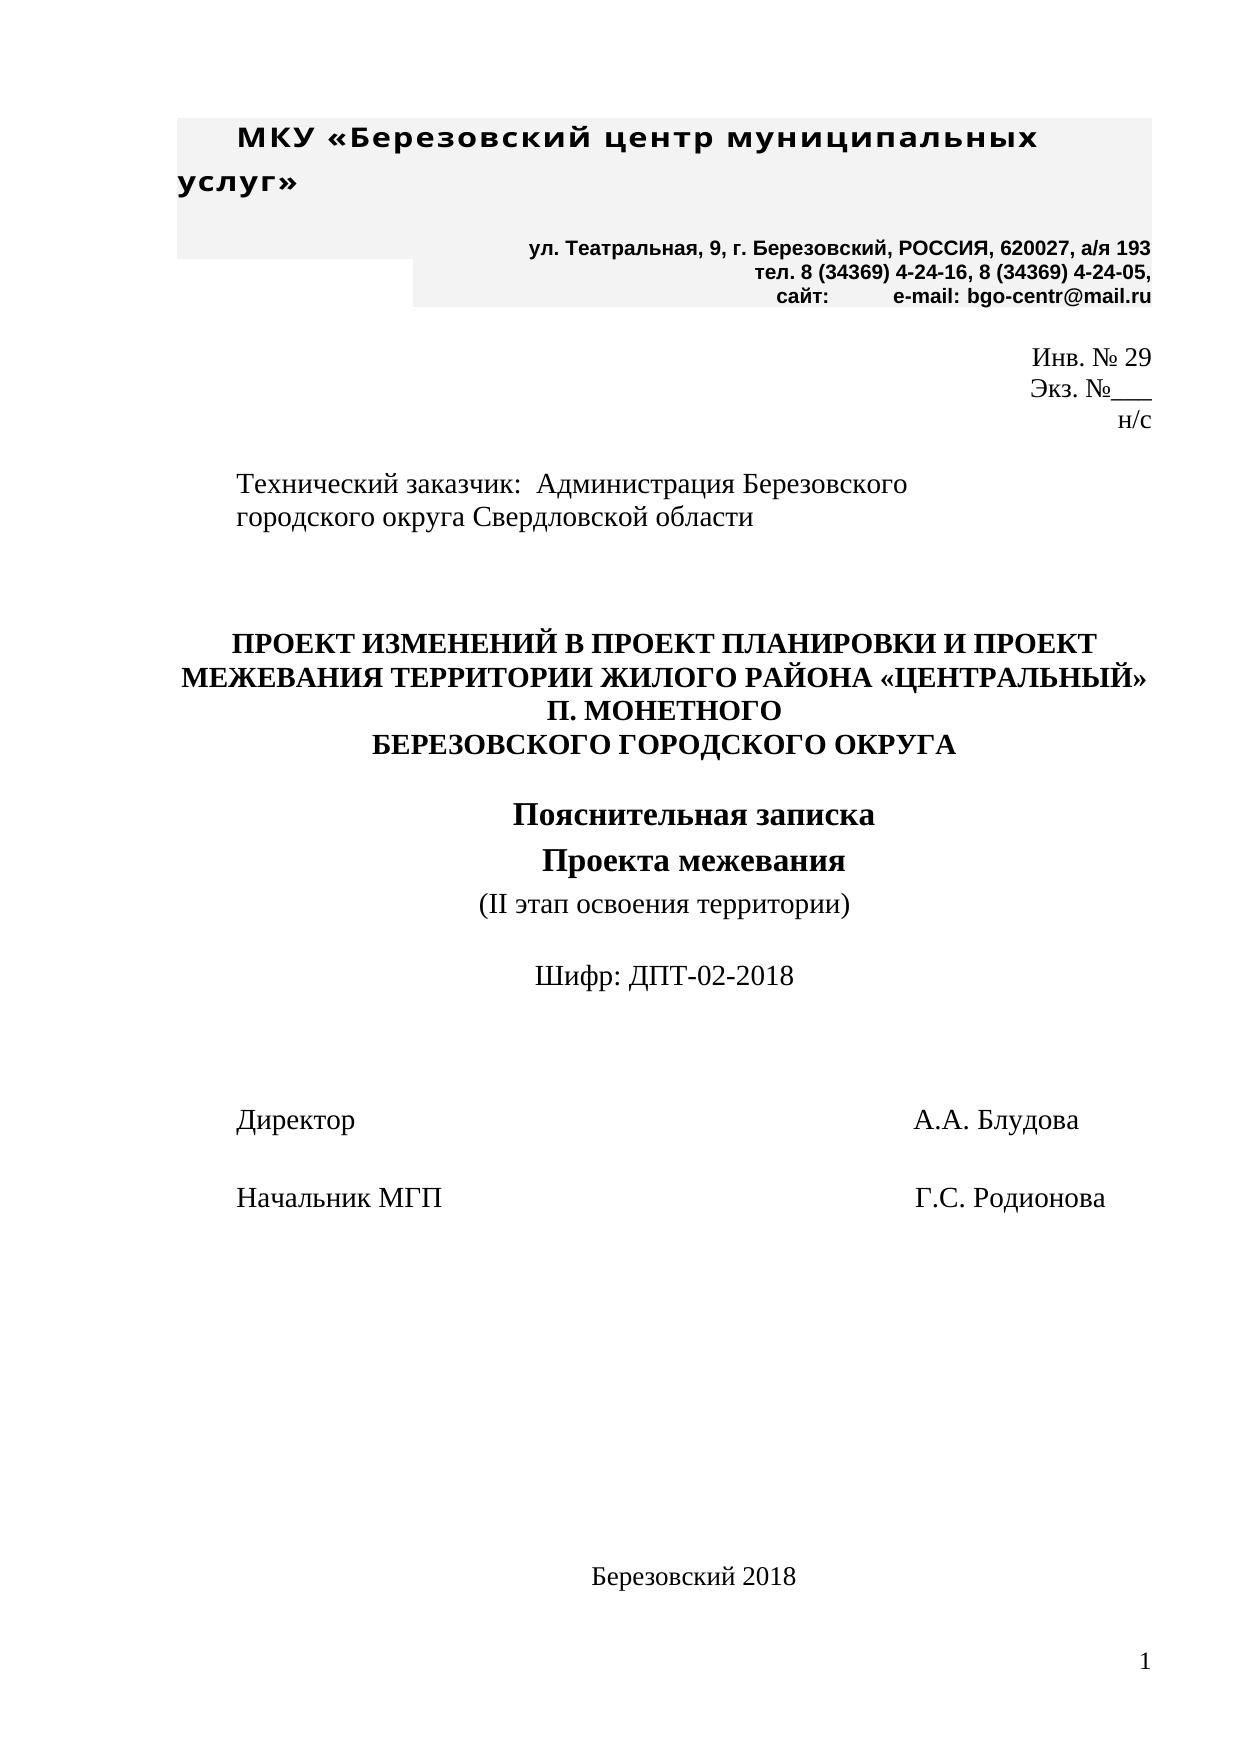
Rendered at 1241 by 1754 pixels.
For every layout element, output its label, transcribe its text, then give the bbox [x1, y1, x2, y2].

text Проекта межевания [236, 840, 1152, 878]
text ул. Театральная, . Березовский, РОССИЯ, 620027, а/я 193 [177, 236, 1152, 259]
text ПРОЕКТ ИЗМЕНЕНИЙ В ПРОЕКТ ПЛАНИРОВКИ И ПРОЕКТ МЕЖЕВАНИЯ ТЕРРИТОРИИ ЖИЛОГО РАЙОНА «ЦЕНТРАЛЬНЫЙ» [177, 626, 1152, 693]
text Директор А.А. Блудова [177, 1102, 1152, 1135]
text Пояснительная записка [236, 794, 1152, 832]
text сайт: e-mail: bgo-centr@mail.ru [413, 283, 1152, 307]
text (II этап освоения территории) [177, 886, 1152, 919]
text Инв. № 29 [443, 341, 1152, 372]
text Березовский 2018 [177, 1559, 1152, 1591]
text МКУ «Березовский центр муниципальных услуг» [177, 118, 1152, 199]
text Начальник МГП Г.С. Родионова [177, 1180, 1152, 1213]
text Шифр: ДПТ-02-2018 [177, 958, 1152, 991]
text БЕРЕЗОВСКОГО ГОРОДСКОГО ОКРУГА [177, 727, 1152, 760]
text Экз. №___ [398, 372, 1152, 403]
text городского округа Свердловской области [236, 499, 1152, 533]
text П. МОНЕТНОГО [177, 693, 1152, 727]
text н/с [398, 403, 1152, 434]
text тел. 8 (34369) 4-24-16, 8 (34369) 4-24-05, [413, 259, 1152, 283]
text Технический заказчик: Администрация Березовского [236, 466, 1152, 499]
